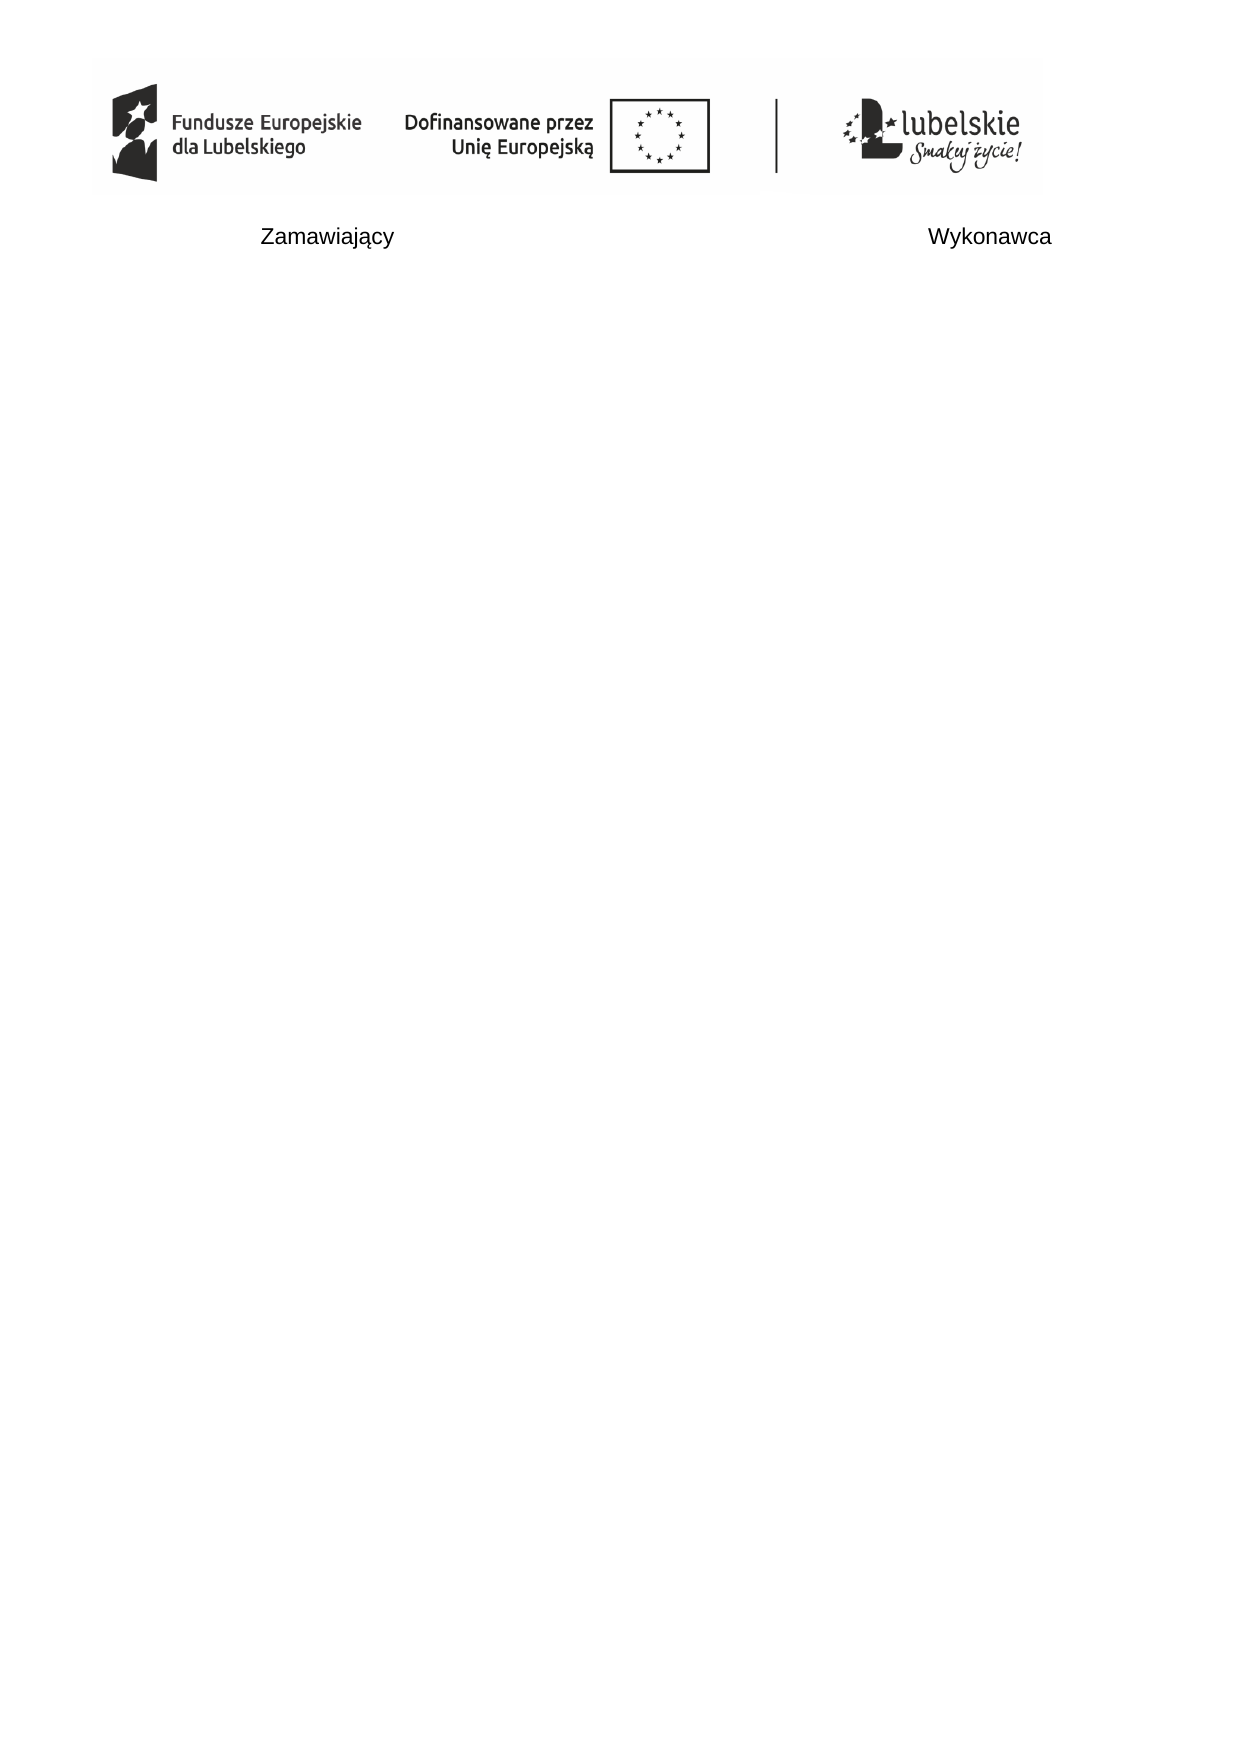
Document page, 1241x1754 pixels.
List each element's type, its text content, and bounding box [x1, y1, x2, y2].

text Zamawiający Wykonawca [95, 223, 1122, 249]
picture [88, 58, 1044, 195]
